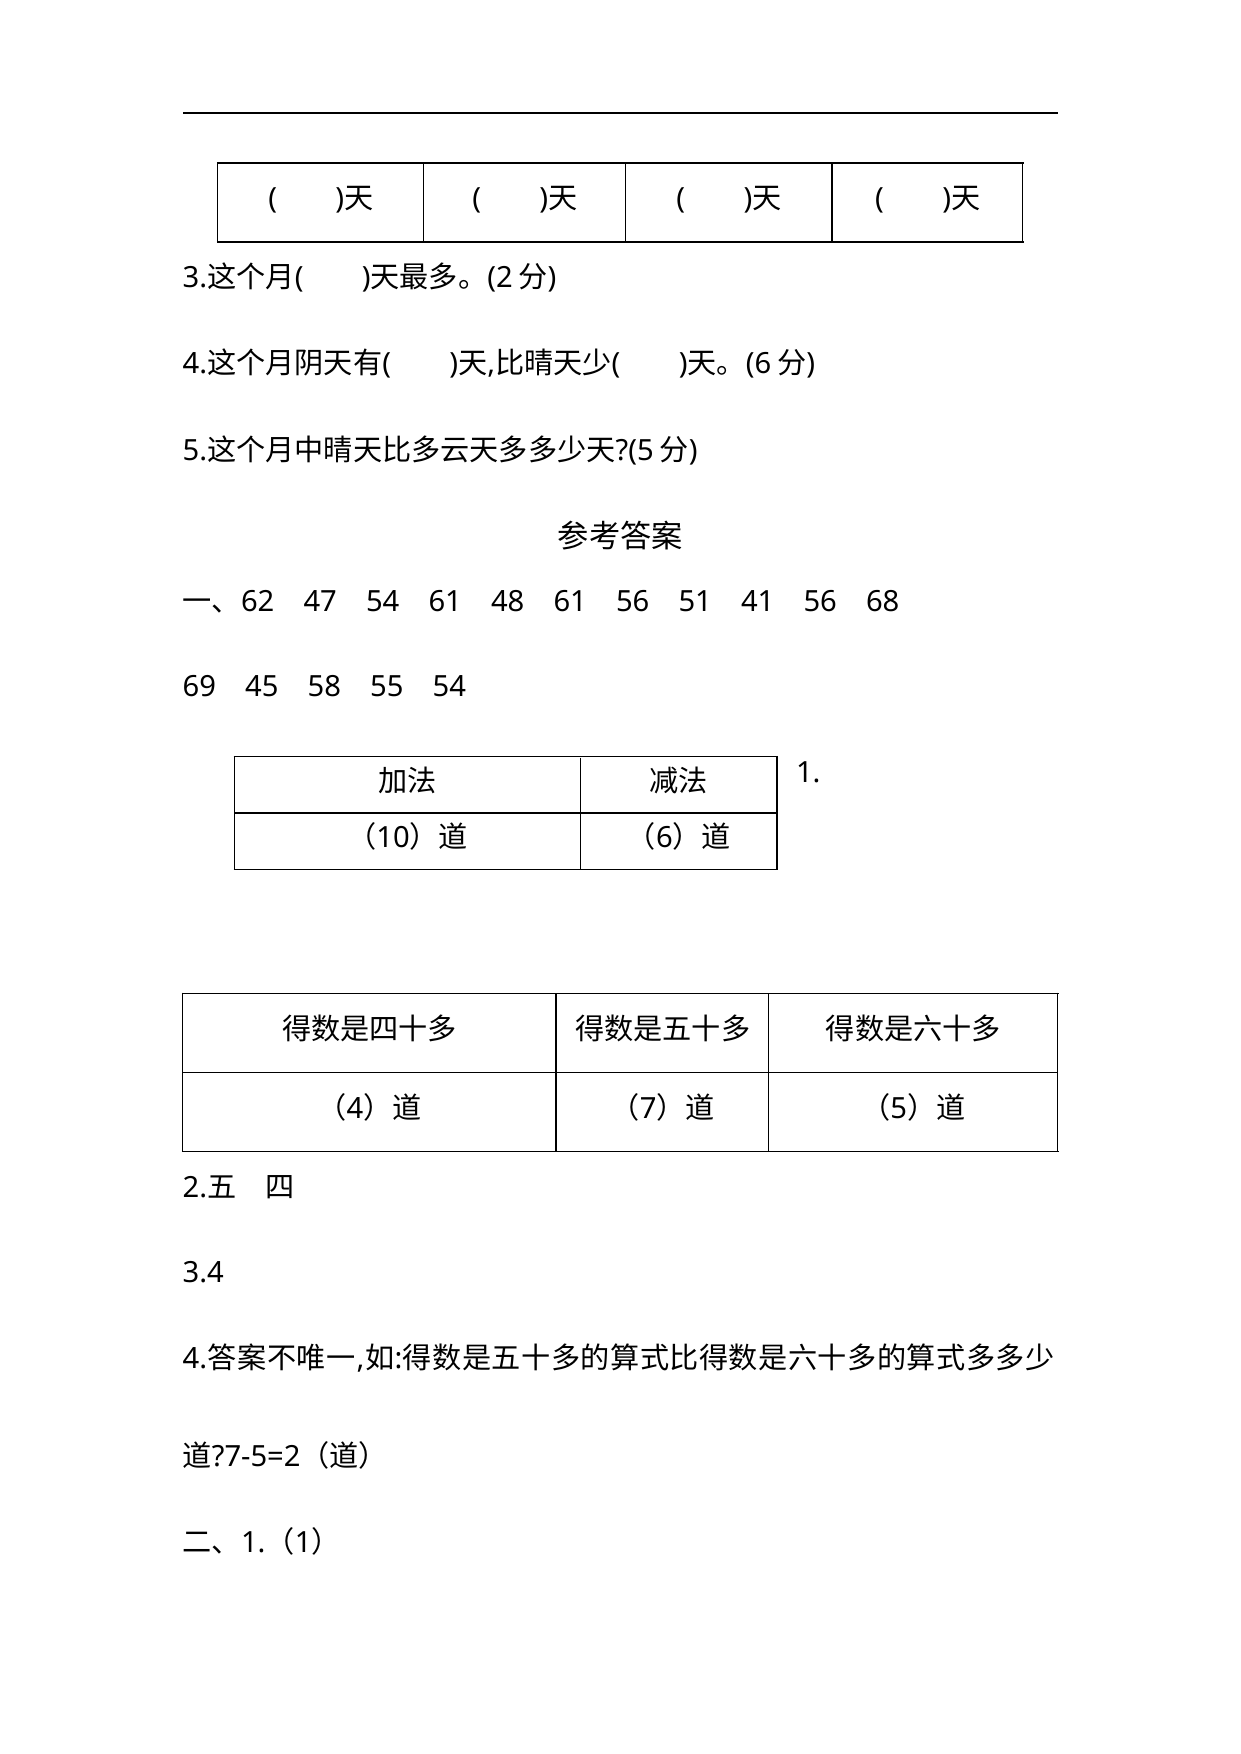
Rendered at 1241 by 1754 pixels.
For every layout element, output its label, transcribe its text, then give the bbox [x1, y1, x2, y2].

text 69 45 58 55 54 [182, 652, 1058, 717]
text 2.五 四 [182, 1152, 1058, 1217]
text 5.这个月中晴天比多云天多多少天?(5分) [182, 415, 1058, 480]
text 4.这个月阴天有( )天,比晴天少( )天。(6分) [182, 329, 1058, 394]
text 二、1.（1） [182, 1507, 1058, 1572]
table_cell ( )天 [833, 164, 1022, 241]
text 3.4 [182, 1238, 1058, 1303]
text 3.这个月( )天最多。(2分) [182, 243, 1058, 308]
table_cell （7）道 [557, 1073, 768, 1151]
table_cell （6）道 [581, 814, 776, 869]
table_cell ( )天 [424, 164, 625, 241]
table_cell （4）道 [183, 1073, 555, 1151]
table_cell ( )天 [218, 164, 423, 241]
text 4.答案不唯一,如:得数是五十多的算式比得数是六十多的算式多多少道?7-5=2（道） [182, 1323, 1058, 1486]
table_cell （5）道 [769, 1073, 1057, 1151]
table_header 得数是四十多 [183, 994, 555, 1072]
table_cell （10）道 [235, 814, 580, 869]
table_cell ( )天 [626, 164, 831, 241]
table_header 减法 [581, 757, 776, 812]
table_header 得数是六十多 [769, 994, 1057, 1072]
text 1. [182, 738, 1058, 803]
table_header 得数是五十多 [557, 994, 768, 1072]
text 一、62 47 54 61 48 61 56 51 41 56 68 [182, 566, 1058, 631]
table_header 加法 [235, 757, 580, 812]
text 参考答案 [182, 501, 1058, 566]
